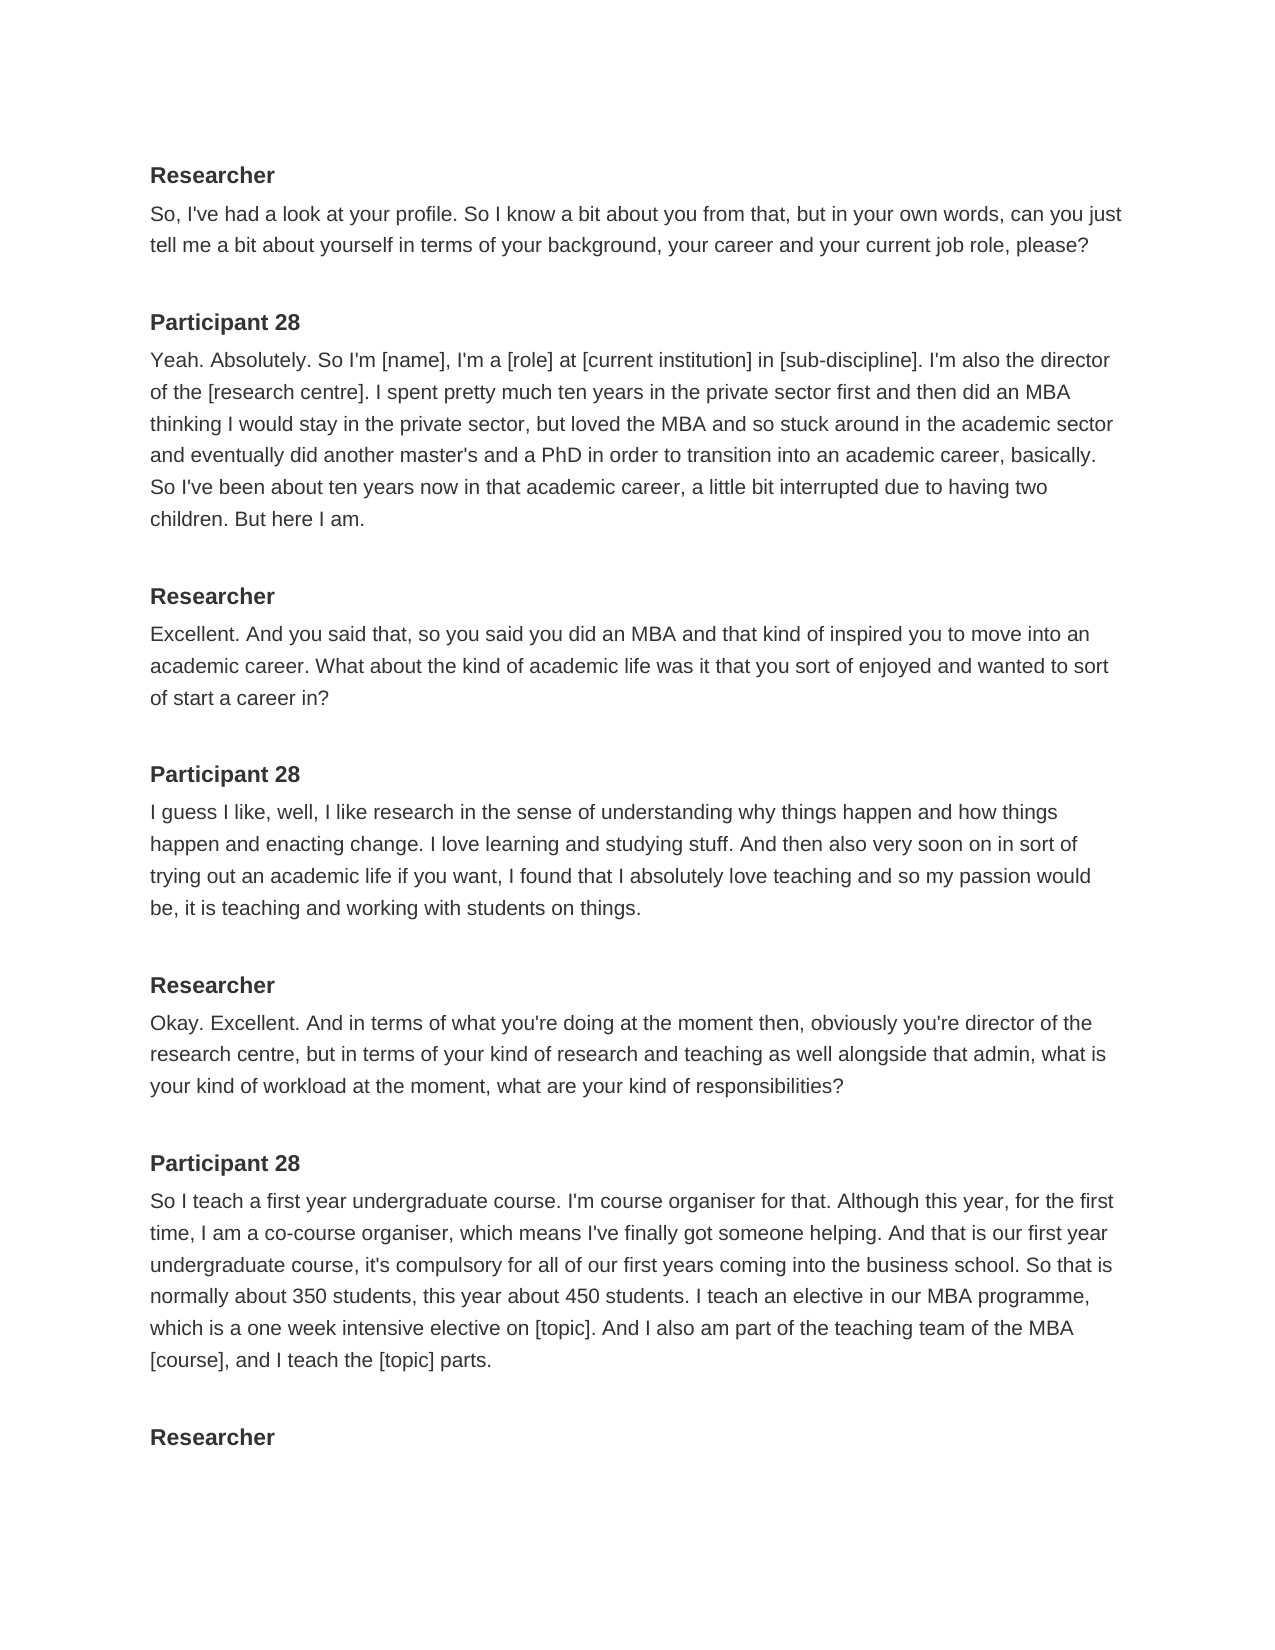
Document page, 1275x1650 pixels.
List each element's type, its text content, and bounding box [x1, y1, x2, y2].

subtitle Researcher [150, 162, 1125, 189]
subtitle Participant 28 [150, 309, 1125, 336]
text So, I've had a look at your profile. So I know a bit about you from that, but in your own words, can you just tell me a bit about yourself in terms of your background, your career and your current job role, please? [150, 201, 1125, 257]
subtitle Participant 28 [150, 1150, 1125, 1176]
text Okay. Excellent. And in terms of what you're doing at the moment then, obviously you're director of the research centre, but in terms of your kind of research and teaching as well alongside that admin, what is your kind of workload at the moment, what are your kind of responsibilities? [150, 1010, 1125, 1098]
subtitle Researcher [150, 1424, 1125, 1450]
text Excellent. And you said that, so you said you did an MBA and that kind of inspired you to move into an academic career. What about the kind of academic life was it that you sort of enjoyed and wanted to sort of start a career in? [150, 622, 1125, 709]
subtitle Researcher [150, 583, 1125, 609]
text Yeah. Absolutely. So I'm [name], I'm a [role] at [current institution] in [sub-discipline]. I'm also the director of the [research centre]. I spent pretty much ten years in the private sector first and then did an MBA thinking I would stay in the private sector, but loved the MBA and so stuck around in the academic sector and eventually did another master's and a PhD in order to transition into an academic career, basically. So I've been about ten years now in that academic career, a little bit interrupted due to having two children. But here I am. [150, 348, 1125, 531]
text So I teach a first year undergraduate course. I'm course organiser for that. Although this year, for the first time, I am a co-course organiser, which means I've finally got someone helping. And that is our first year undergraduate course, it's compulsory for all of our first years coming into the business school. So that is normally about 350 students, this year about 450 students. I teach an elective in our MBA programme, which is a one week intensive elective on [topic]. And I also am part of the teaching team of the MBA [course], and I teach the [topic] parts. [150, 1189, 1125, 1372]
subtitle Researcher [150, 972, 1125, 998]
text I guess I like, well, I like research in the sense of understanding why things happen and how things happen and enacting change. I love learning and studying stuff. And then also very soon on in sort of trying out an academic life if you want, I found that I absolutely love teaching and so my passion would be, it is teaching and working with students on things. [150, 800, 1125, 919]
subtitle Participant 28 [150, 761, 1125, 788]
